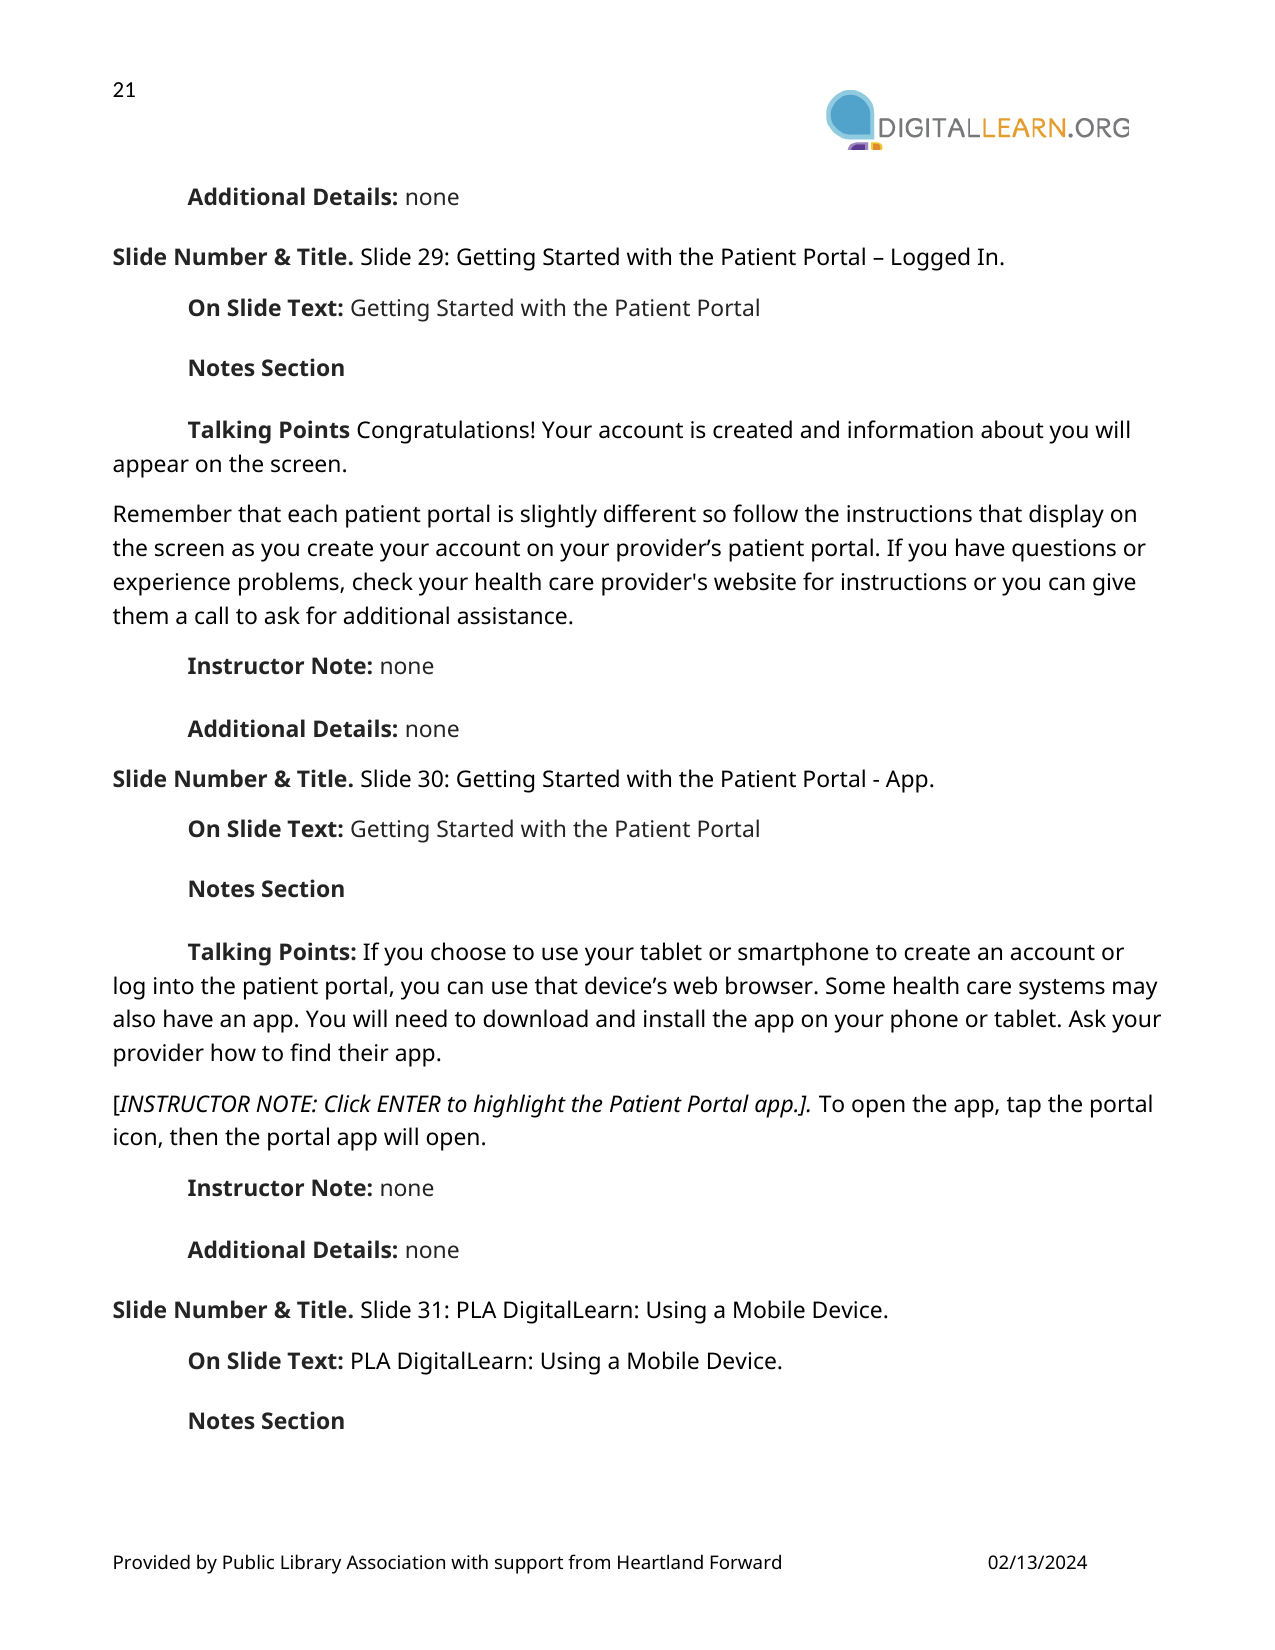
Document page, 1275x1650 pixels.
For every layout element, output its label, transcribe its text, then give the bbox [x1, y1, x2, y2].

text Talking Points: If you choose to use your tablet or smartphone to create an account or log into the patient portal, you can use that device’s web browser. Some health care systems may also have an app. You will need to download and install the app on your phone or tablet. Ask your provider how to find their app. [112, 936, 1162, 1068]
text [INSTRUCTOR NOTE: Click ENTER to highlight the Patient Portal app.]. To open the app, tap the portal icon, then the portal app will open. [112, 1087, 1162, 1152]
text Talking Points Congratulations! Your account is created and information about you will appear on the screen. [112, 414, 1162, 479]
text On Slide Text: Getting Started with the Patient Portal [112, 813, 1162, 873]
text Notes Section [112, 1404, 1162, 1436]
text On Slide Text: PLA DigitalLearn: Using a Mobile Device. [112, 1344, 1162, 1404]
text Notes Section [112, 352, 1162, 383]
picture [826, 90, 1129, 150]
text Instructor Note: none [112, 650, 1162, 681]
text Additional Details: none [112, 181, 1162, 241]
text Instructor Note: none [112, 1172, 1162, 1203]
text Additional Details: none [112, 712, 1162, 744]
text Slide Number & Title. Slide 30: Getting Started with the Patient Portal - App. [112, 763, 1162, 794]
text Notes Section [112, 873, 1162, 904]
text Additional Details: none [112, 1234, 1162, 1294]
text On Slide Text: Getting Started with the Patient Portal [112, 292, 1162, 352]
text Slide Number & Title. Slide 31: PLA DigitalLearn: Using a Mobile Device. [112, 1294, 1162, 1325]
text Slide Number & Title. Slide 29: Getting Started with the Patient Portal – Logged In. [112, 241, 1162, 272]
text Remember that each patient portal is slightly different so follow the instructions that display on the screen as you create your account on your provider’s patient portal. If you have questions or experience problems, check your health care provider's website for instructions or you can give them a call to ask for additional assistance. [112, 498, 1162, 631]
